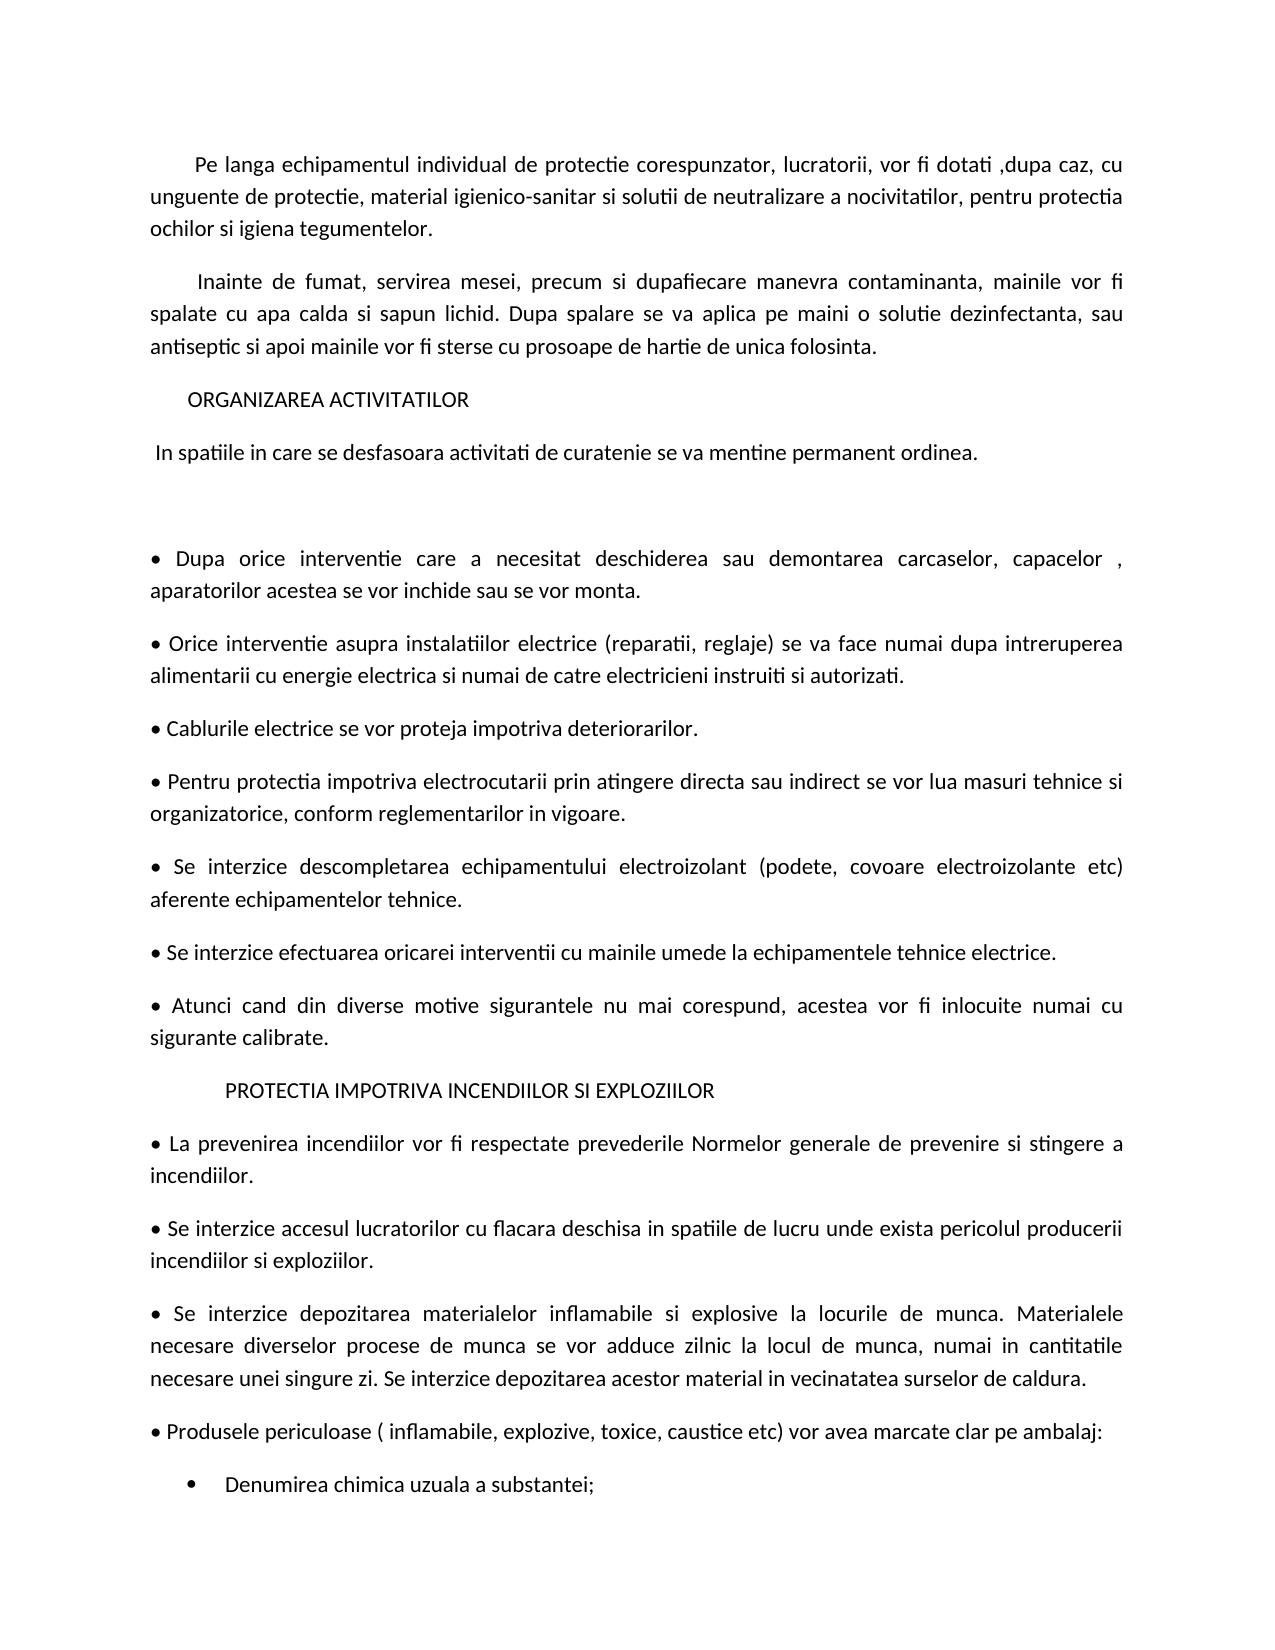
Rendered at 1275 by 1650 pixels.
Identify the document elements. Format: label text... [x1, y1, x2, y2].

text • Cablurile electrice se vor proteja impotriva deteriorarilor. [150, 714, 1125, 742]
text • Orice interventie asupra instalatiilor electrice (reparatii, reglaje) se va face numai dupa intreruperea alimentarii cu energie electrica si numai de catre electricieni instruiti si autorizati. [150, 629, 1125, 689]
text In spatiile in care se desfasoara activitati de curatenie se va mentine permanent ordinea. [150, 438, 1125, 466]
text • Se interzice efectuarea oricarei interventii cu mainile umede la echipamentele tehnice electrice. [150, 938, 1125, 966]
text Pe langa echipamentul individual de protectie corespunzator, lucratorii, vor fi dotati ,dupa caz, cu unguente de protectie, material igienico-sanitar si solutii de neutralizare a nocivitatilor, pentru protectia ochilor si igiena tegumentelor. [150, 150, 1125, 242]
text ORGANIZAREA ACTIVITATILOR [150, 385, 1125, 413]
list Denumirea chimica uzuala a substantei; [187, 1470, 1125, 1498]
text • Produsele periculoase ( inflamabile, explozive, toxice, caustice etc) vor avea marcate clar pe ambalaj: [150, 1417, 1125, 1445]
text • Pentru protectia impotriva electrocutarii prin atingere directa sau indirect se vor lua masuri tehnice si organizatorice, conform reglementarilor in vigoare. [150, 767, 1125, 827]
text • Se interzice accesul lucratorilor cu flacara deschisa in spatiile de lucru unde exista pericolul producerii incendiilor si exploziilor. [150, 1214, 1125, 1274]
text • Atunci cand din diverse motive sigurantele nu mai corespund, acestea vor fi inlocuite numai cu sigurante calibrate. [150, 991, 1125, 1051]
text • La prevenirea incendiilor vor fi respectate prevederile Normelor generale de prevenire si stingere a incendiilor. [150, 1129, 1125, 1189]
text • Se interzice depozitarea materialelor inflamabile si explosive la locurile de munca. Materialele necesare diverselor procese de munca se vor adduce zilnic la locul de munca, numai in cantitatile necesare unei singure zi. Se interzice depozitarea acestor material in vecinatatea surselor de caldura. [150, 1299, 1125, 1392]
text • Dupa orice interventie care a necesitat deschiderea sau demontarea carcaselor, capacelor , aparatorilor acestea se vor inchide sau se vor monta. [150, 544, 1125, 604]
text Inainte de fumat, servirea mesei, precum si dupafiecare manevra contaminanta, mainile vor fi spalate cu apa calda si sapun lichid. Dupa spalare se va aplica pe maini o solutie dezinfectanta, sau antiseptic si apoi mainile vor fi sterse cu prosoape de hartie de unica folosinta. [150, 267, 1125, 360]
text • Se interzice descompletarea echipamentului electroizolant (podete, covoare electroizolante etc) aferente echipamentelor tehnice. [150, 852, 1125, 913]
text PROTECTIA IMPOTRIVA INCENDIILOR SI EXPLOZIILOR [150, 1076, 1125, 1104]
